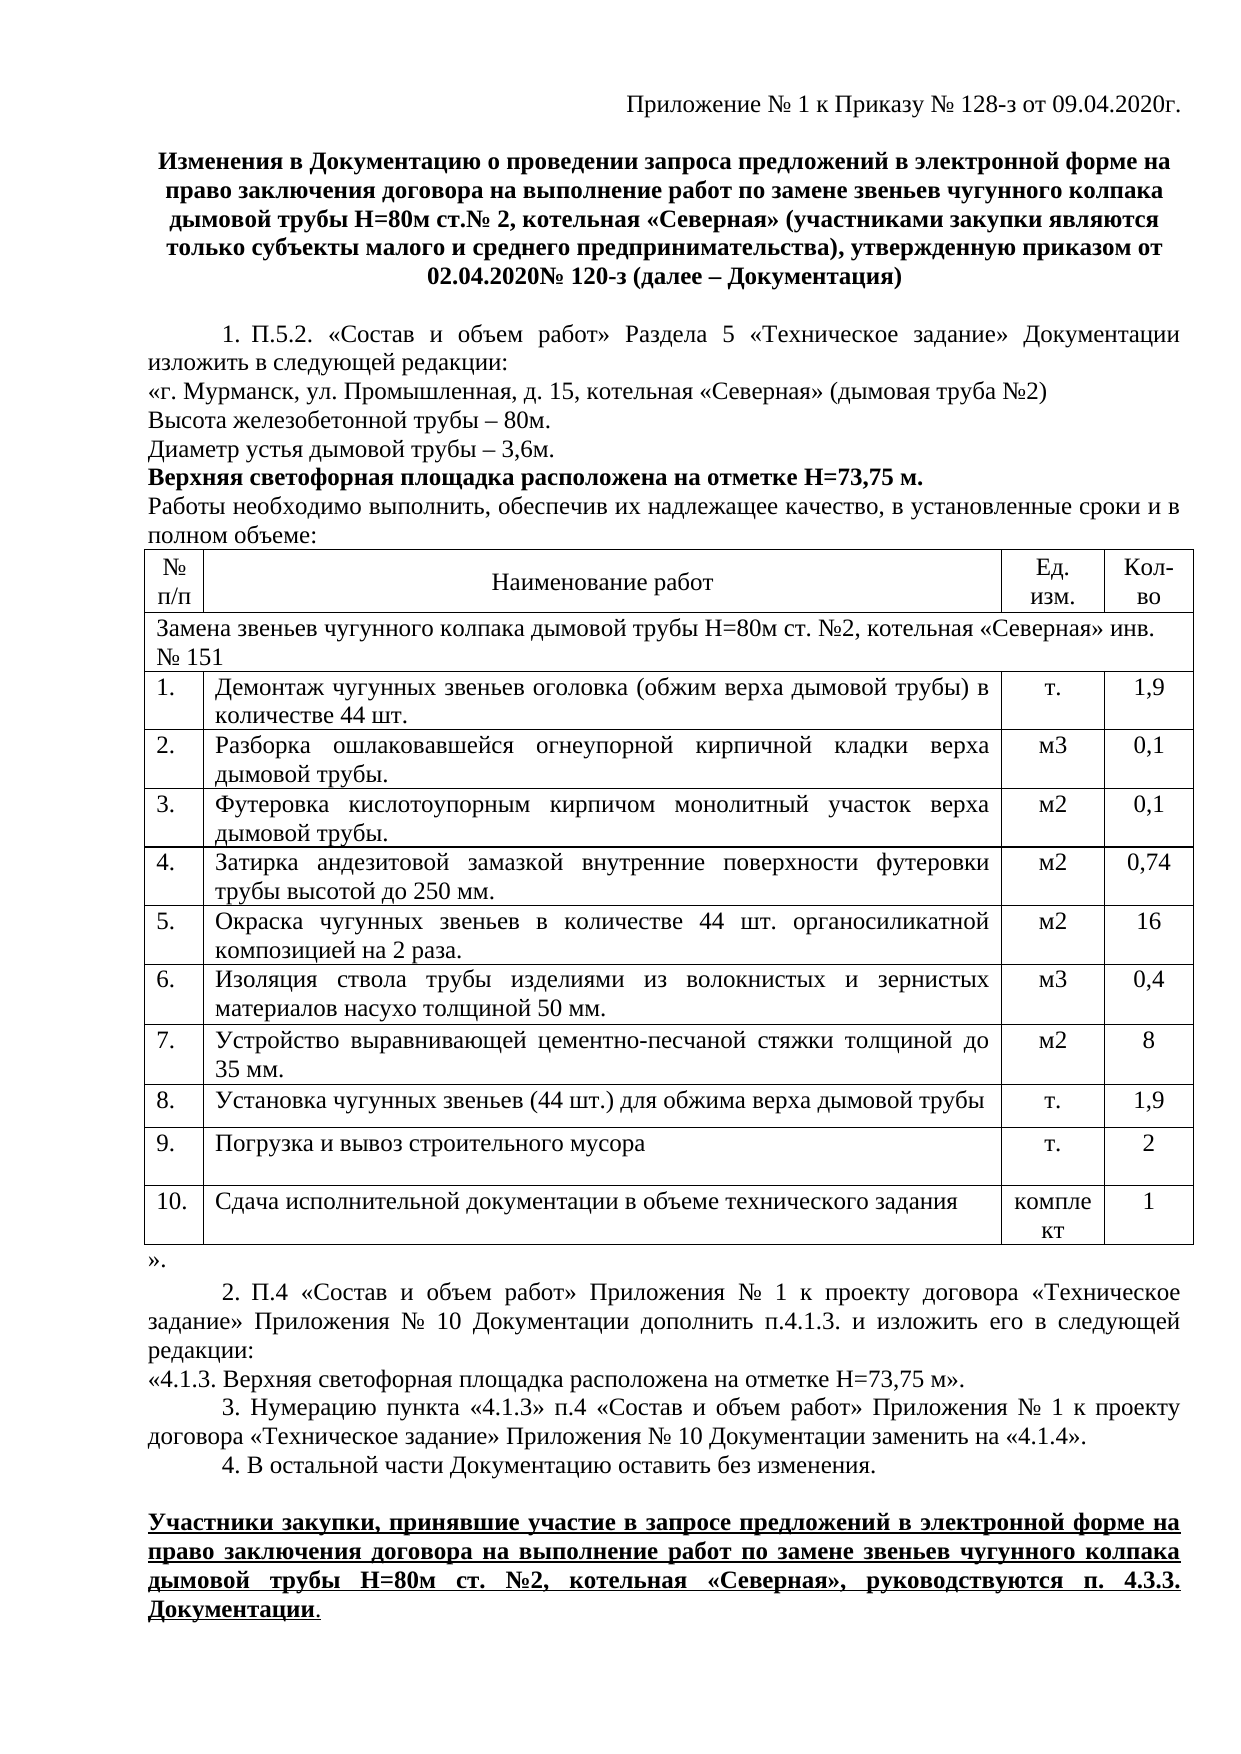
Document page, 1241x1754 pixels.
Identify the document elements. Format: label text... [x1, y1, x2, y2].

table_cell 1 [1105, 1186, 1193, 1243]
text ». [148, 1245, 1181, 1273]
table_cell 0,1 [1105, 789, 1193, 846]
text Приложение № 1 к Приказу № 128-з от 09.04.2020г. [148, 89, 1181, 117]
text Верхняя светофорная площадка расположена на отметке Н=73,75 м. [148, 462, 1181, 491]
text Участники закупки, принявшие участие в запросе предложений в электронной форме на право заключения договора на выполнение работ по замене звеньев чугунного колпака дымовой трубы Н=80м ст. №2, котельная «Северная», руководствуются п. 4.3.3. Документации. [148, 1507, 1181, 1532]
table_header Кол-во [1105, 550, 1193, 612]
table_cell Погрузка и вывоз строительного мусора [204, 1128, 1001, 1185]
table_cell 1,9 [1105, 1085, 1193, 1127]
table_cell 8 [1105, 1025, 1193, 1084]
table_cell м3 [1002, 965, 1104, 1024]
table_cell Демонтаж чугунных звеньев оголовка (обжим верха дымовой трубы) в количестве 44 шт. [204, 672, 1001, 729]
table_cell Сдача исполнительной документации в объеме технического задания [204, 1186, 1001, 1243]
table_cell Устройство выравнивающей цементно-песчаной стяжки толщиной до 35 мм. [204, 1025, 1001, 1084]
text Участники закупки, принявшие участие в запросе предложений в электронной форме на право заключения договора на выполнение работ по замене звеньев чугунного колпака дымовой трубы Н=80м ст. №2, котельная «Северная», руководствуются п. 4.3.3. Документации. [148, 1534, 1181, 1561]
table_cell т. [1002, 1128, 1104, 1185]
table_cell 16 [1105, 906, 1193, 963]
table_cell Установка чугунных звеньев (44 шт.) для обжима верха дымовой трубы [204, 1085, 1001, 1127]
table_cell 0,4 [1105, 965, 1193, 1024]
table_cell м2 [1002, 789, 1104, 846]
table_cell 5. [145, 906, 203, 963]
table_cell м2 [1002, 906, 1104, 963]
table_cell Затирка андезитовой замазкой внутренние поверхности футеровки трубы высотой до 250 мм. [204, 848, 1001, 905]
table_cell 2. [145, 730, 203, 788]
table_cell 2 [1105, 1128, 1193, 1185]
table_cell Окраска чугунных звеньев в количестве 44 шт. органосиликатной композицией на 2 раза. [204, 906, 1001, 963]
table_cell Изоляция ствола трубы изделиями из волокнистых и зернистых материалов насухо толщиной 50 мм. [204, 965, 1001, 1024]
table_cell т. [1002, 1085, 1104, 1127]
list П.4 «Состав и объем работ» Приложения № 1 к проекту договора «Техническое задание» Приложения № 10 Документации дополнить п.4.1.3. и изложить его в следующей редакции: [148, 1277, 1181, 1364]
table_cell м2 [1002, 848, 1104, 905]
text Участники закупки, принявшие участие в запросе предложений в электронной форме на право заключения договора на выполнение работ по замене звеньев чугунного колпака дымовой трубы Н=80м ст. №2, котельная «Северная», руководствуются п. 4.3.3. Документации. [148, 1591, 1181, 1622]
table_cell 10. [145, 1186, 203, 1243]
table_cell м3 [1002, 730, 1104, 788]
table_cell 3. [145, 789, 203, 846]
table_cell 0,1 [1105, 730, 1193, 788]
table_cell комплект [1002, 1186, 1104, 1243]
table_cell 0,74 [1105, 848, 1193, 905]
table_cell 7. [145, 1025, 203, 1084]
list П.5.2. «Состав и объем работ» Раздела 5 «Техническое задание» Документации изложить в следующей редакции: [148, 319, 1181, 376]
table_cell 6. [145, 965, 203, 1024]
text «4.1.3. Верхняя светофорная площадка расположена на отметке Н=73,75 м». [148, 1364, 1181, 1392]
table_cell 8. [145, 1085, 203, 1127]
table_header Ед. изм. [1002, 550, 1104, 612]
text «г. Мурманск, ул. Промышленная, д. 15, котельная «Северная» (дымовая труба №2) [148, 376, 1181, 405]
table_cell Замена звеньев чугунного колпака дымовой трубы Н=80м ст. №2, котельная «Северная» инв. № 151 [145, 613, 1193, 671]
table_cell 4. [145, 848, 203, 905]
text Участники закупки, принявшие участие в запросе предложений в электронной форме на право заключения договора на выполнение работ по замене звеньев чугунного колпака дымовой трубы Н=80м ст. №2, котельная «Северная», руководствуются п. 4.3.3. Документации. [148, 1563, 1181, 1590]
table_cell м2 [1002, 1025, 1104, 1084]
table_cell Футеровка кислотоупорным кирпичом монолитный участок верха дымовой трубы. [204, 789, 1001, 846]
table_cell т. [1002, 672, 1104, 729]
text Диаметр устья дымовой трубы – 3,6м. [148, 434, 1181, 462]
text Высота железобетонной трубы – 80м. [148, 405, 1181, 434]
table_cell 9. [145, 1128, 203, 1185]
table_header № п/п [145, 550, 203, 612]
table_cell 1. [145, 672, 203, 729]
text Работы необходимо выполнить, обеспечив их надлежащее качество, в установленные сроки и в полном объеме: [148, 491, 1181, 549]
table_cell Разборка ошлаковавшейся огнеупорной кирпичной кладки верха дымовой трубы. [204, 730, 1001, 788]
table_header Наименование работ [204, 550, 1001, 612]
text 4. В остальной части Документацию оставить без изменения. [148, 1450, 1181, 1479]
text Изменения в Документацию о проведении запроса предложений в электронной форме на право заключения договора на выполнение работ по замене звеньев чугунного колпака дымовой трубы Н=80м ст.№ 2, котельная «Северная» (участниками закупки являются только субъекты малого и среднего предпринимательства), утвержденную приказом от 02.04.2020№ 120-з (далее – Документация) [148, 146, 1181, 290]
text 3. Нумерацию пункта «4.1.3» п.4 «Состав и объем работ» Приложения № 1 к проекту договора «Техническое задание» Приложения № 10 Документации заменить на «4.1.4». [148, 1392, 1181, 1450]
table_cell 1,9 [1105, 672, 1193, 729]
